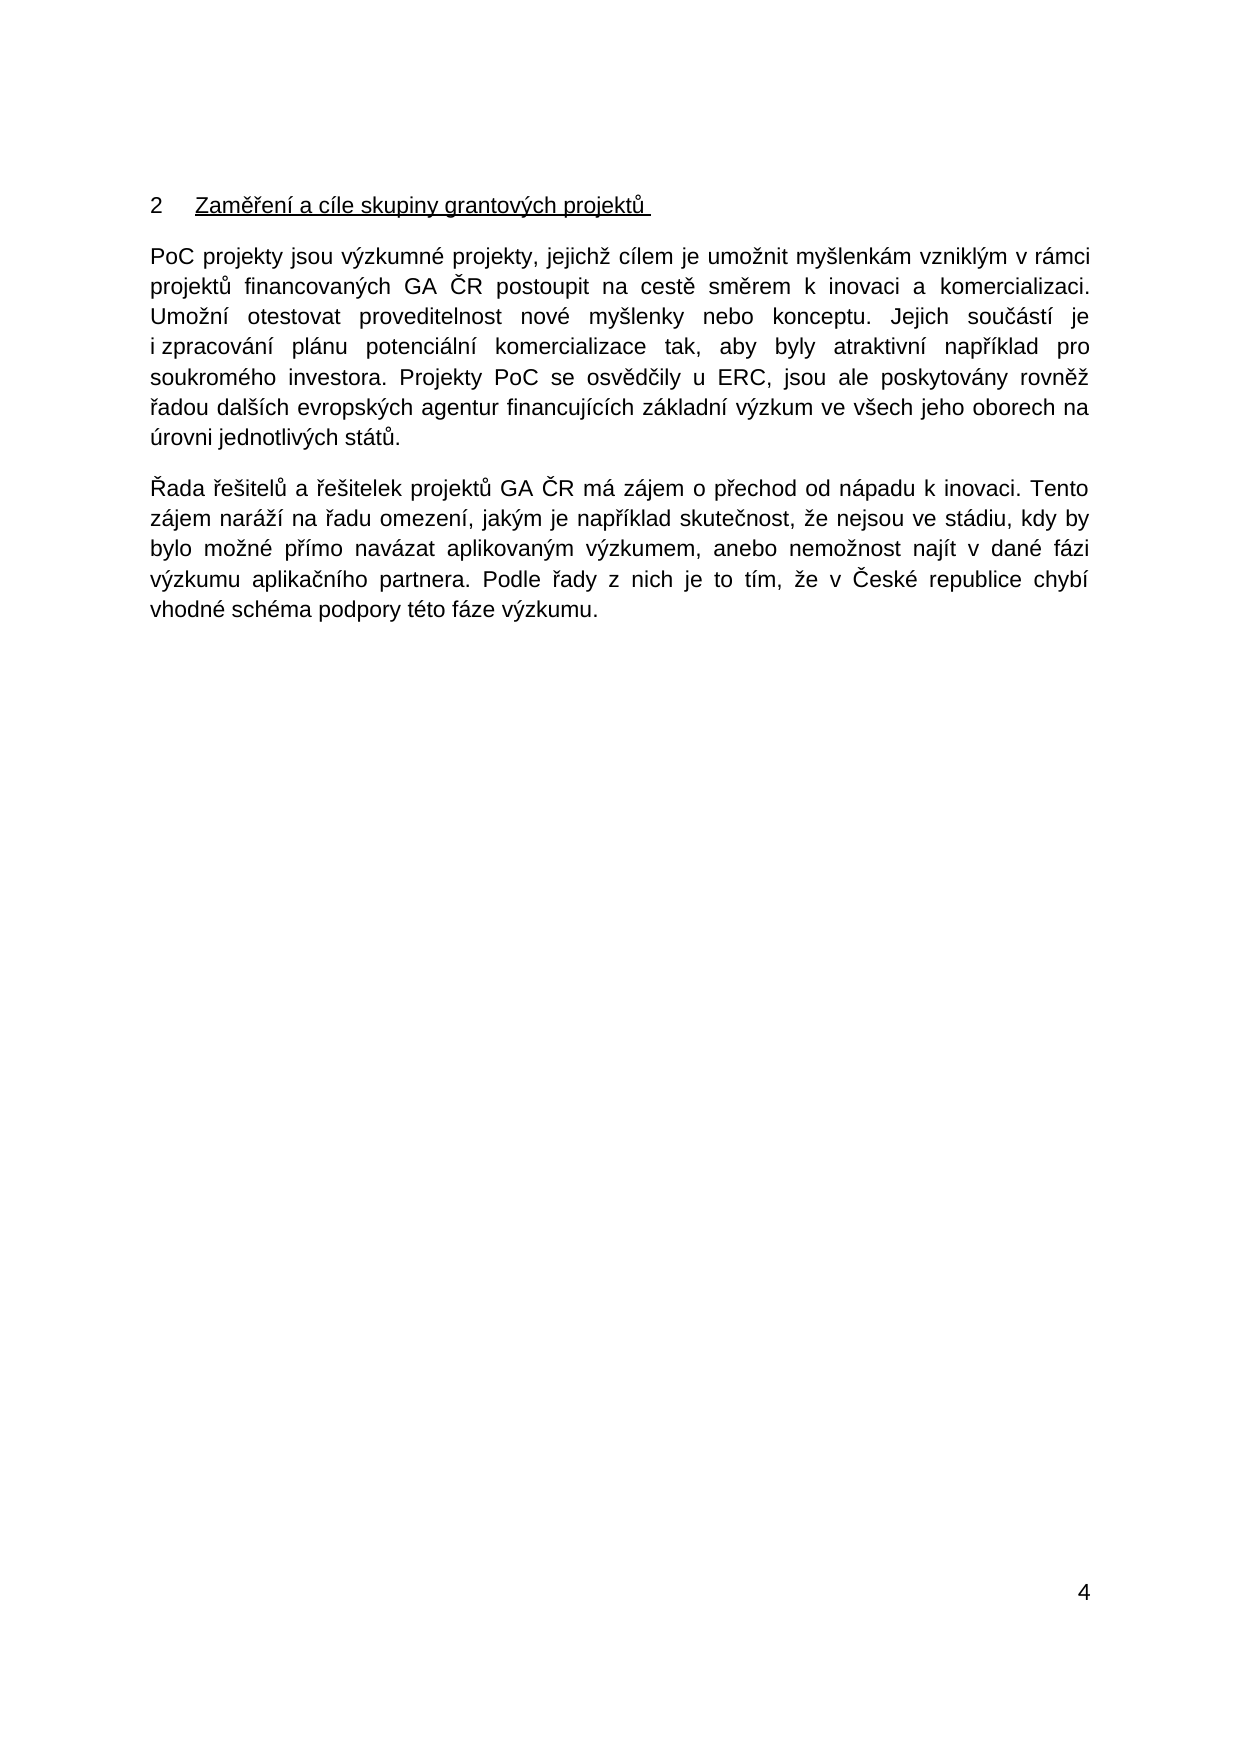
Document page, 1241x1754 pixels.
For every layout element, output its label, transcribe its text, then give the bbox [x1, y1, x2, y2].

subtitle Zaměření a cíle skupiny grantových projektů [150, 192, 1090, 218]
text Řada řešitelů a řešitelek projektů GA ČR má zájem o přechod od nápadu k inovaci. Tento zájem naráží na řadu omezení, jakým je například skutečnost, že nejsou ve stádiu, kdy by bylo možné přímo navázat aplikovaným výzkumem, anebo nemožnost najít v dané fázi výzkumu aplikačního partnera. Podle řady z nich je to tím, že v České republice chybí vhodné schéma podpory této fáze výzkumu. [150, 592, 1090, 622]
text PoC projekty jsou výzkumné projekty, jejichž cílem je umožnit myšlenkám vzniklým v rámci projektů financovaných GA ČR postoupit na cestě směrem k inovaci a komercializaci. Umožní otestovat proveditelnost nové myšlenky nebo konceptu. Jejich součástí je i zpracování plánu potenciální komercializace tak, aby byly atraktivní například pro soukromého investora. Projekty PoC se osvědčily u ERC, jsou ale poskytovány rovněž řadou dalších evropských agentur financujících základní výzkum ve všech jeho oborech na úrovni jednotlivých států. [150, 329, 1090, 364]
